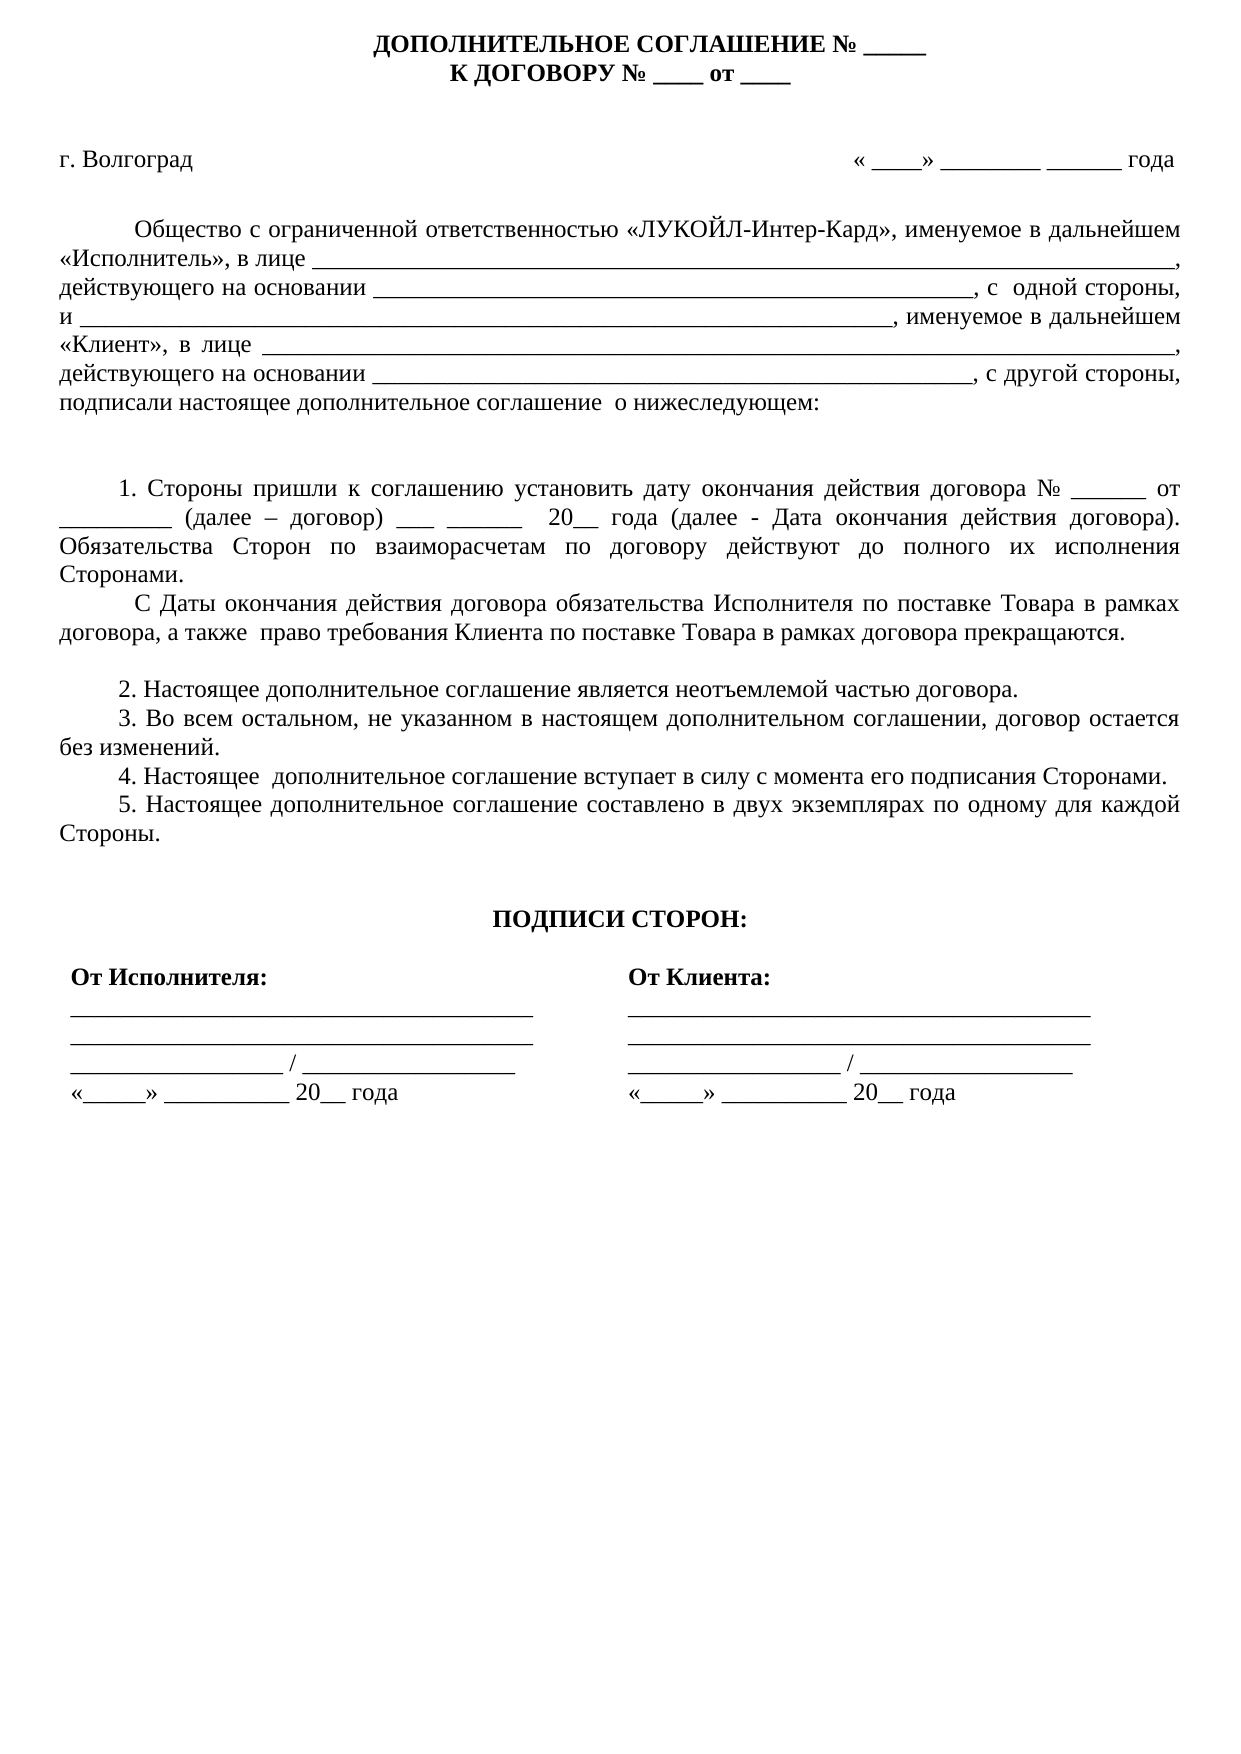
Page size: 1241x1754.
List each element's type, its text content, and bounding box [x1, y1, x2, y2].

text г. Волгоград « ____» ________ ______ года [59, 144, 1181, 173]
text 5. Настоящее дополнительное соглашение составлено в двух экземплярах по одному для каждой Стороны. [59, 789, 1181, 847]
subtitle ПОДПИСИ СТОРОН: [59, 904, 1181, 933]
text 1. Стороны пришли к соглашению установить дату окончания действия договора № ______ от _________ (далее – договор) ___ ______ 20__ года (далее - Дата окончания действия договора). Обязательства Сторон по взаиморасчетам по договору действуют до полного их исполнения Сторонами. [59, 473, 1181, 588]
text 4. Настоящее дополнительное соглашение вступает в силу с момента его подписания Сторонами. [59, 761, 1181, 789]
text С Даты окончания действия договора обязательства Исполнителя по поставке Товара в рамках договора, а также право требования Клиента по поставке Товара в рамках договора прекращаются. [59, 588, 1181, 646]
table_cell _____________________________________ _____________________________________ [59, 991, 617, 1048]
table_cell _________________ / _________________ «_____» __________ 20__ года [59, 1048, 617, 1112]
table_cell _________________ / _________________ «_____» __________ 20__ года [617, 1048, 1163, 1112]
text 2. Настоящее дополнительное соглашение является неотъемлемой частью договора. [59, 674, 1181, 703]
text 3. Во всем остальном, не указанном в настоящем дополнительном соглашении, договор остается без изменений. [59, 703, 1181, 761]
text Общество с ограниченной ответственностью «ЛУКОЙЛ-Интер-Кард», именуемое в дальнейшем «Исполнитель», в лице _____________________________________________________________________, действующего на основании ________________________________________________, с одной стороны, и _________________________________________________________________, именуемое в дальнейшем «Клиент», в лице _________________________________________________________________________, действующего на основании ________________________________________________, с другой стороны, подписали настоящее дополнительное соглашение о нижеследующем: [59, 214, 1181, 416]
table_header От Клиента: [617, 962, 1163, 991]
table_cell _____________________________________ _____________________________________ [617, 991, 1163, 1048]
table_header От Исполнителя: [59, 962, 617, 991]
text ДОПОЛНИТЕЛЬНОЕ СОГЛАШЕНИЕ № _____ К ДОГОВОРУ № ____ от ____ [59, 29, 1181, 87]
